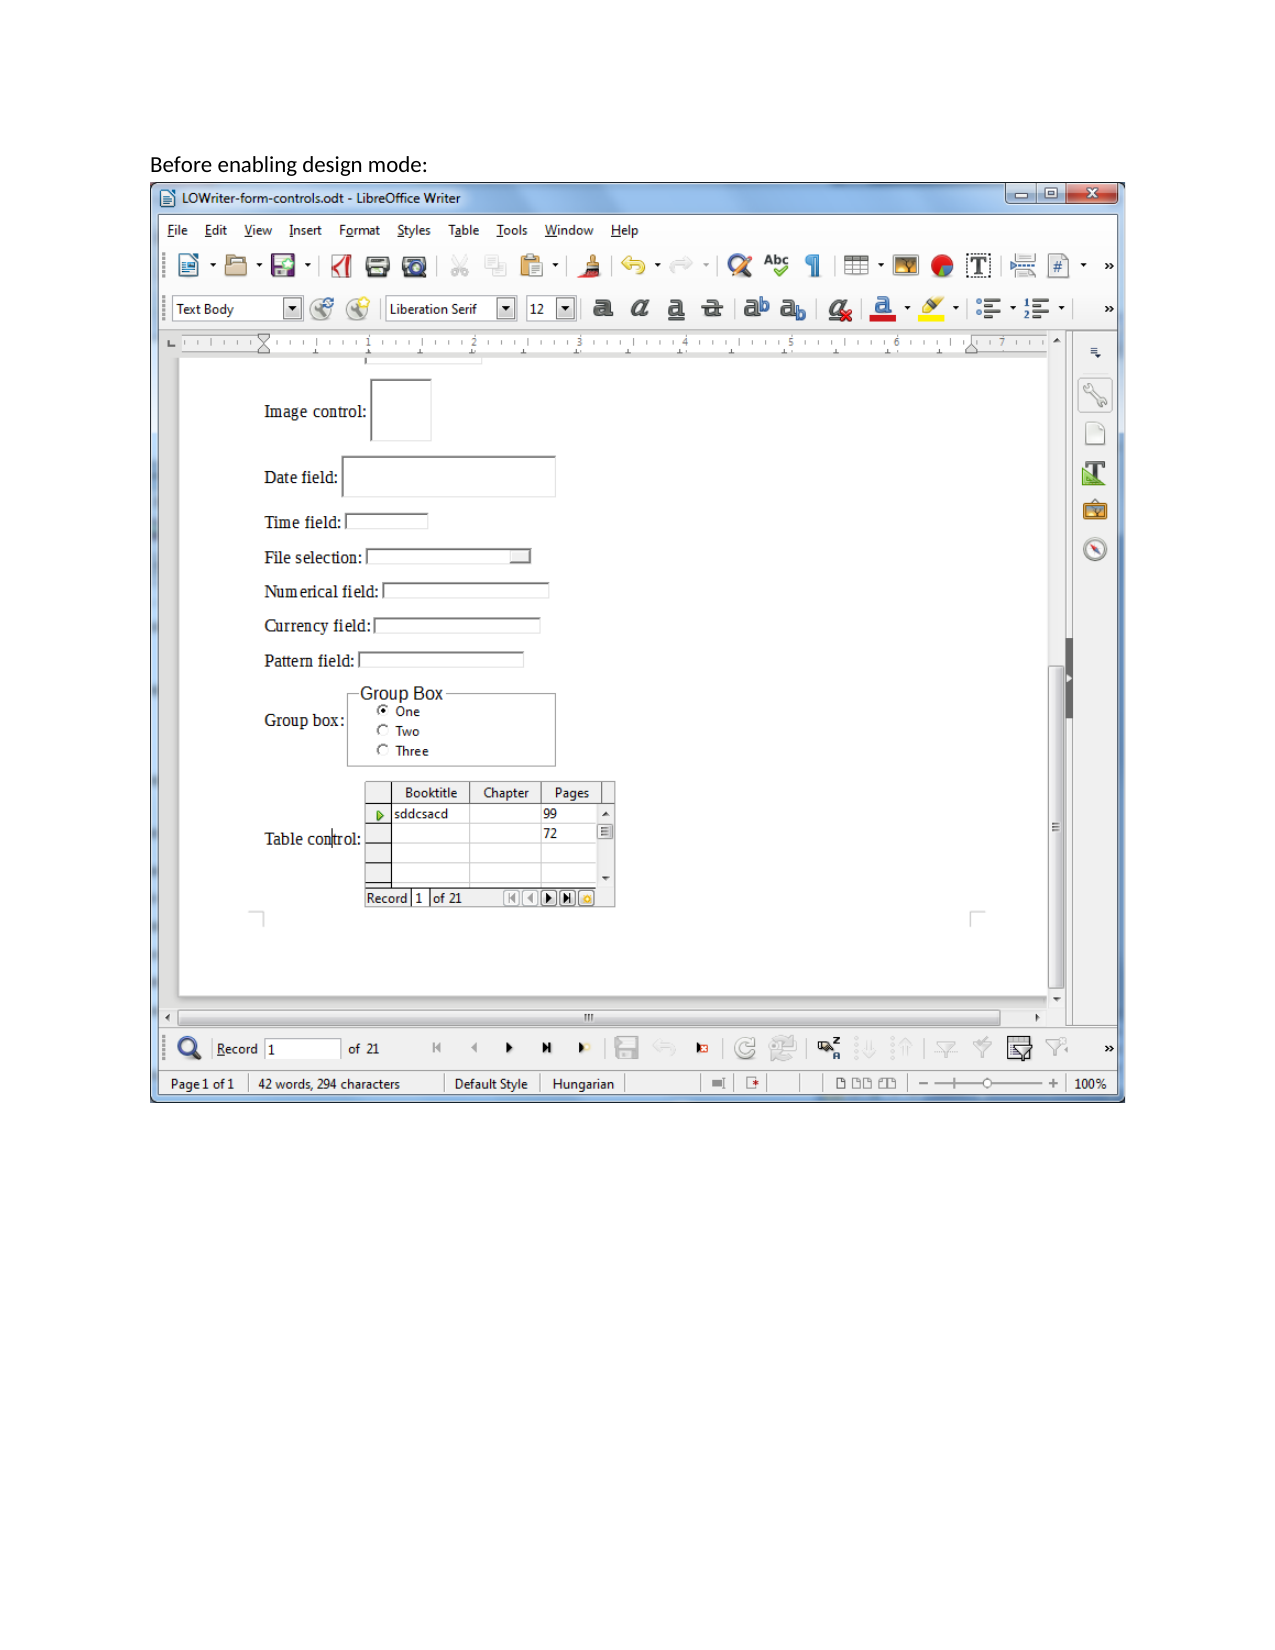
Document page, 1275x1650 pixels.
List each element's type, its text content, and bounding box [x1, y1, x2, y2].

picture [150, 182, 1125, 1103]
text Before enabling design mode: [150, 150, 1125, 182]
